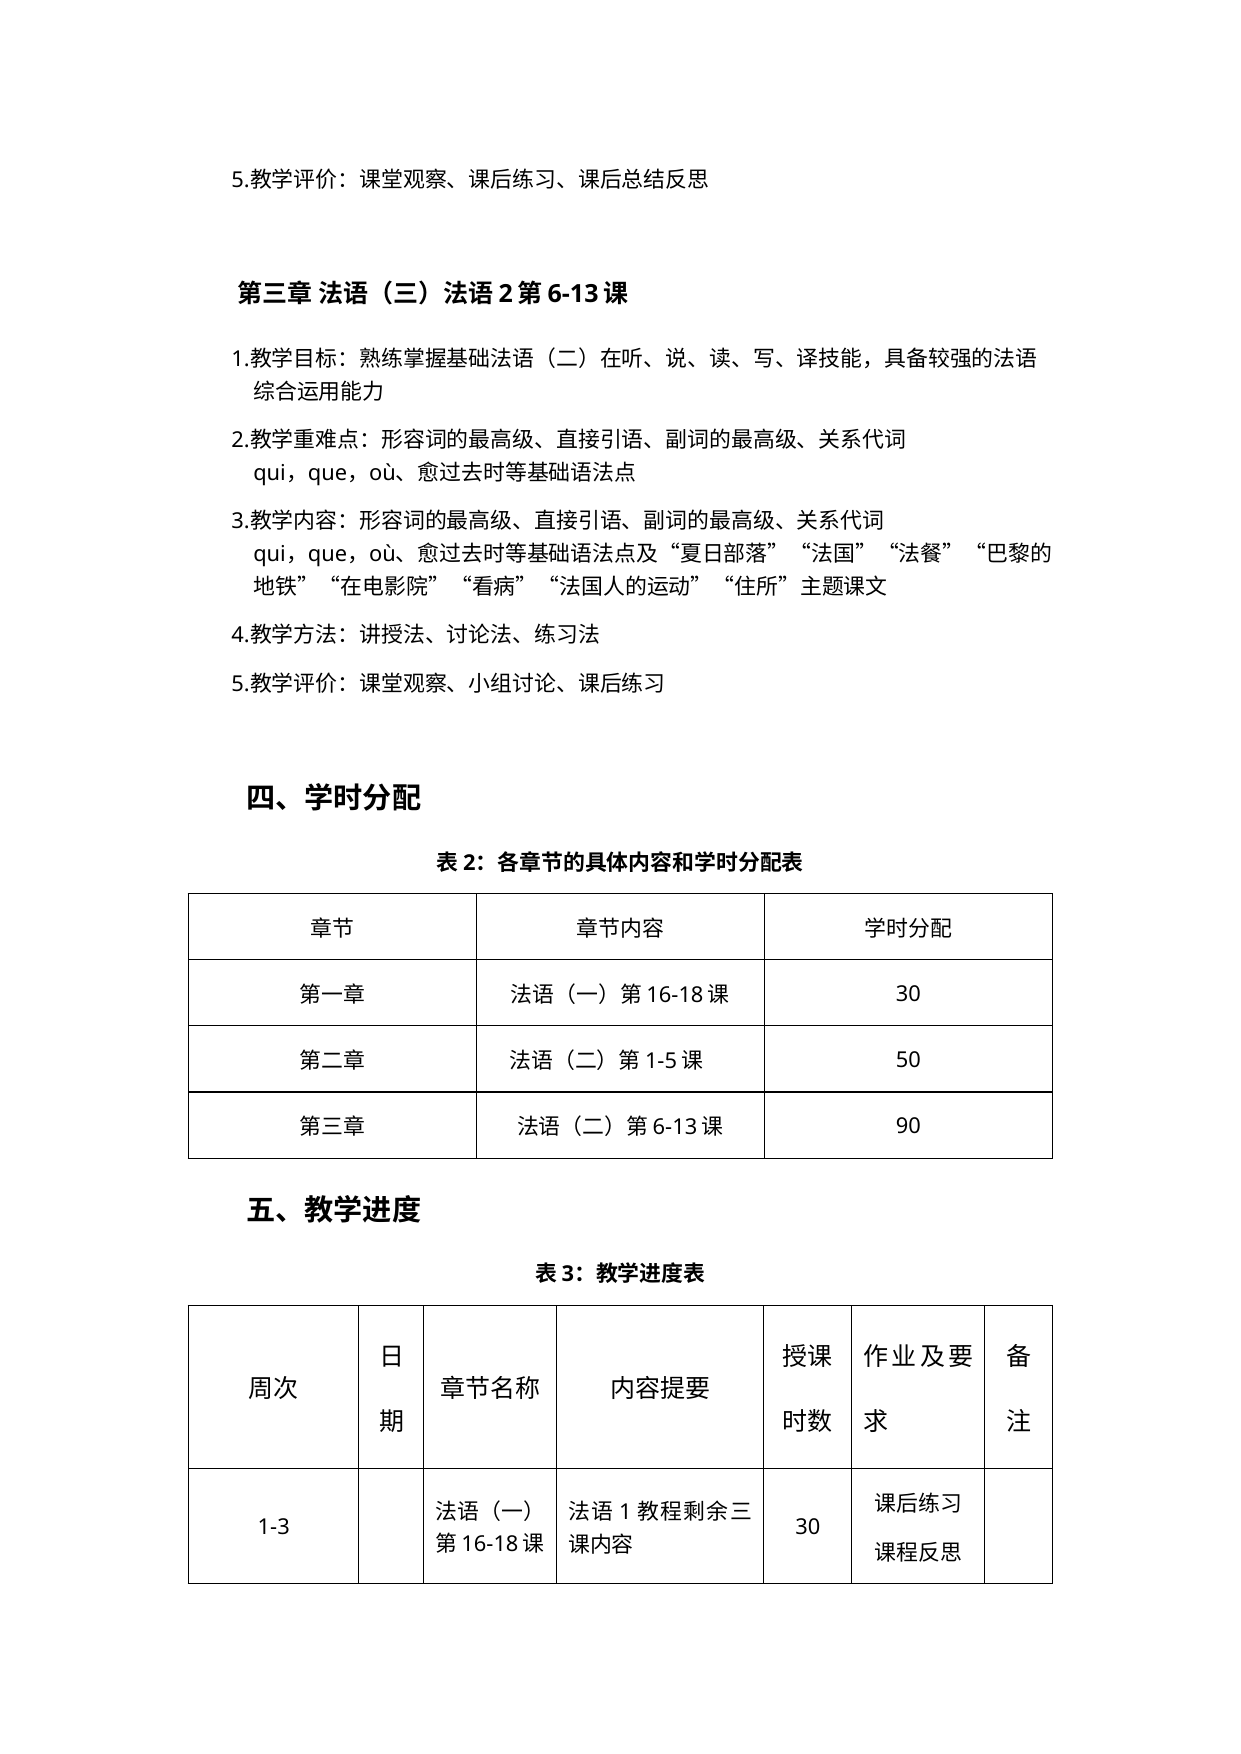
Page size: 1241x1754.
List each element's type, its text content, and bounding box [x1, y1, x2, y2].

table_cell 30 [764, 1469, 851, 1583]
table_cell 第二章 [189, 1026, 476, 1091]
table_header 日期 [359, 1306, 423, 1468]
table_header 授课时数 [764, 1306, 851, 1468]
text 四、学时分配 [187, 763, 1053, 828]
table_header 章节 [189, 894, 476, 959]
table_cell 30 [765, 960, 1052, 1025]
text 2.教学重难点：形容词的最高级、直接引语、副词的最高级、关系代词qui，que，où、愈过去时等基础语法点 [231, 422, 1053, 487]
table_cell 第三章 [189, 1093, 476, 1157]
table_header 章节名称 [424, 1306, 556, 1468]
text 3.教学内容：形容词的最高级、直接引语、副词的最高级、关系代词qui，que，où、愈过去时等基础语法点及“夏日部落”“法国”“法餐”“巴黎的地铁”“在电影院”“看病”“法国人的运动”“住所”主题课文 [231, 503, 1053, 601]
table_cell 法语（二）第6-13课 [477, 1093, 764, 1157]
table_cell 法语1教程剩余三课内容 [557, 1469, 763, 1583]
text 表2：各章节的具体内容和学时分配表 [187, 844, 1053, 877]
table_cell 50 [765, 1026, 1052, 1091]
table_header 备注 [985, 1306, 1052, 1468]
text 5.教学评价：课堂观察、课后练习、课后总结反思 [187, 162, 1053, 194]
table_cell [359, 1469, 423, 1583]
table_cell 1-3 [189, 1469, 358, 1583]
text 1.教学目标：熟练掌握基础法语（二）在听、说、读、写、译技能，具备较强的法语综合运用能力 [231, 341, 1053, 406]
text 5.教学评价：课堂观察、小组讨论、课后练习 [187, 666, 1053, 698]
text 表3：教学进度表 [187, 1256, 1053, 1288]
table_header 学时分配 [765, 894, 1052, 959]
table_cell 法语（一）第16-18课 [477, 960, 764, 1025]
table_header 章节内容 [477, 894, 764, 959]
table_cell 法语（一）第16-18课 [424, 1469, 556, 1583]
text 4.教学方法：讲授法、讨论法、练习法 [231, 617, 1053, 649]
table_cell 课后练习 课程反思 [852, 1469, 984, 1583]
table_cell 法语（二）第1-5课 [477, 1026, 764, 1091]
table_header 作业及要求 [852, 1306, 984, 1468]
table_header 内容提要 [557, 1306, 763, 1468]
text 第三章 法语（三）法语2第6-13课 [187, 259, 1053, 324]
table_cell 90 [765, 1093, 1052, 1157]
table_cell [985, 1469, 1052, 1583]
table_header 周次 [189, 1306, 358, 1468]
text 五、教学进度 [187, 1175, 1053, 1240]
table_cell 第一章 [189, 960, 476, 1025]
